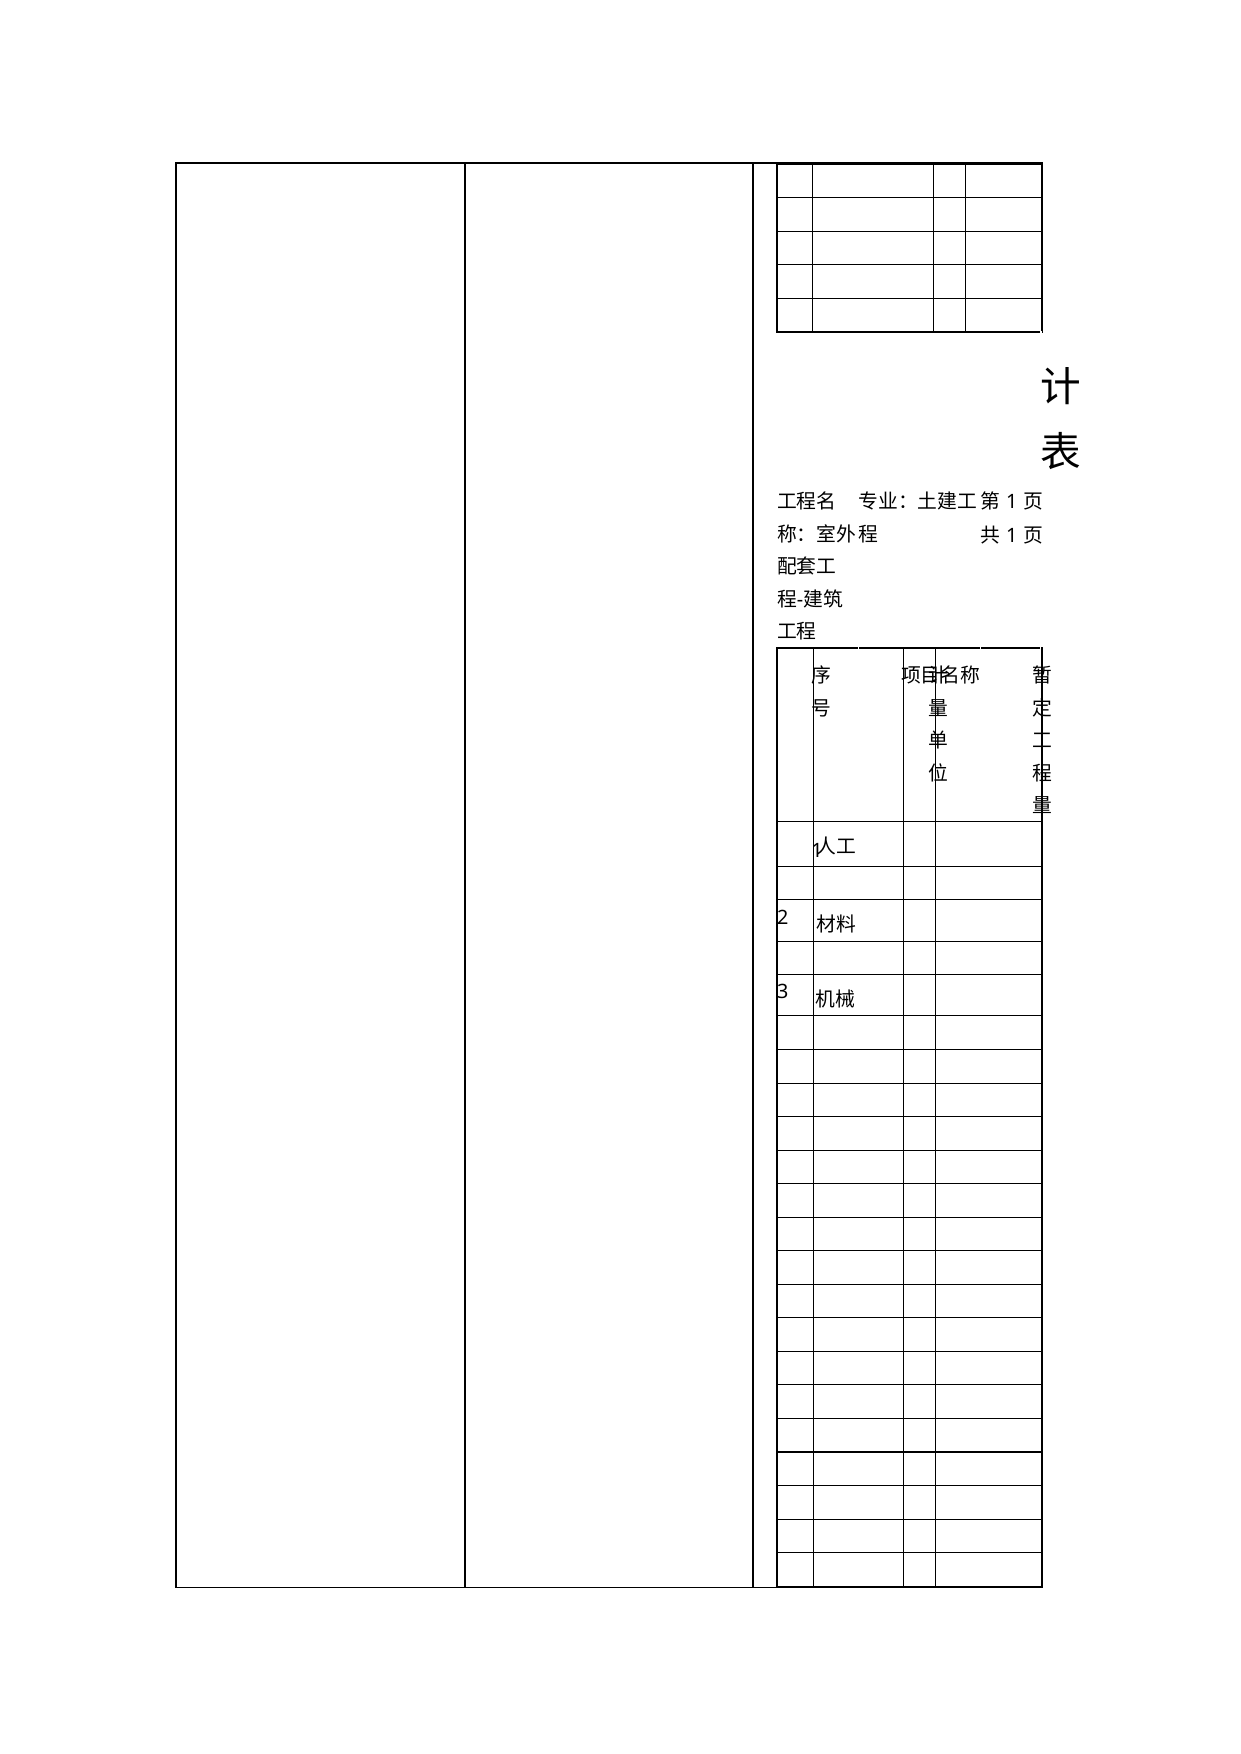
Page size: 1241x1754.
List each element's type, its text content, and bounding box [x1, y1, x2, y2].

table_cell 1 [177, 164, 464, 1587]
table_cell [466, 164, 752, 1587]
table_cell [754, 164, 1041, 1587]
